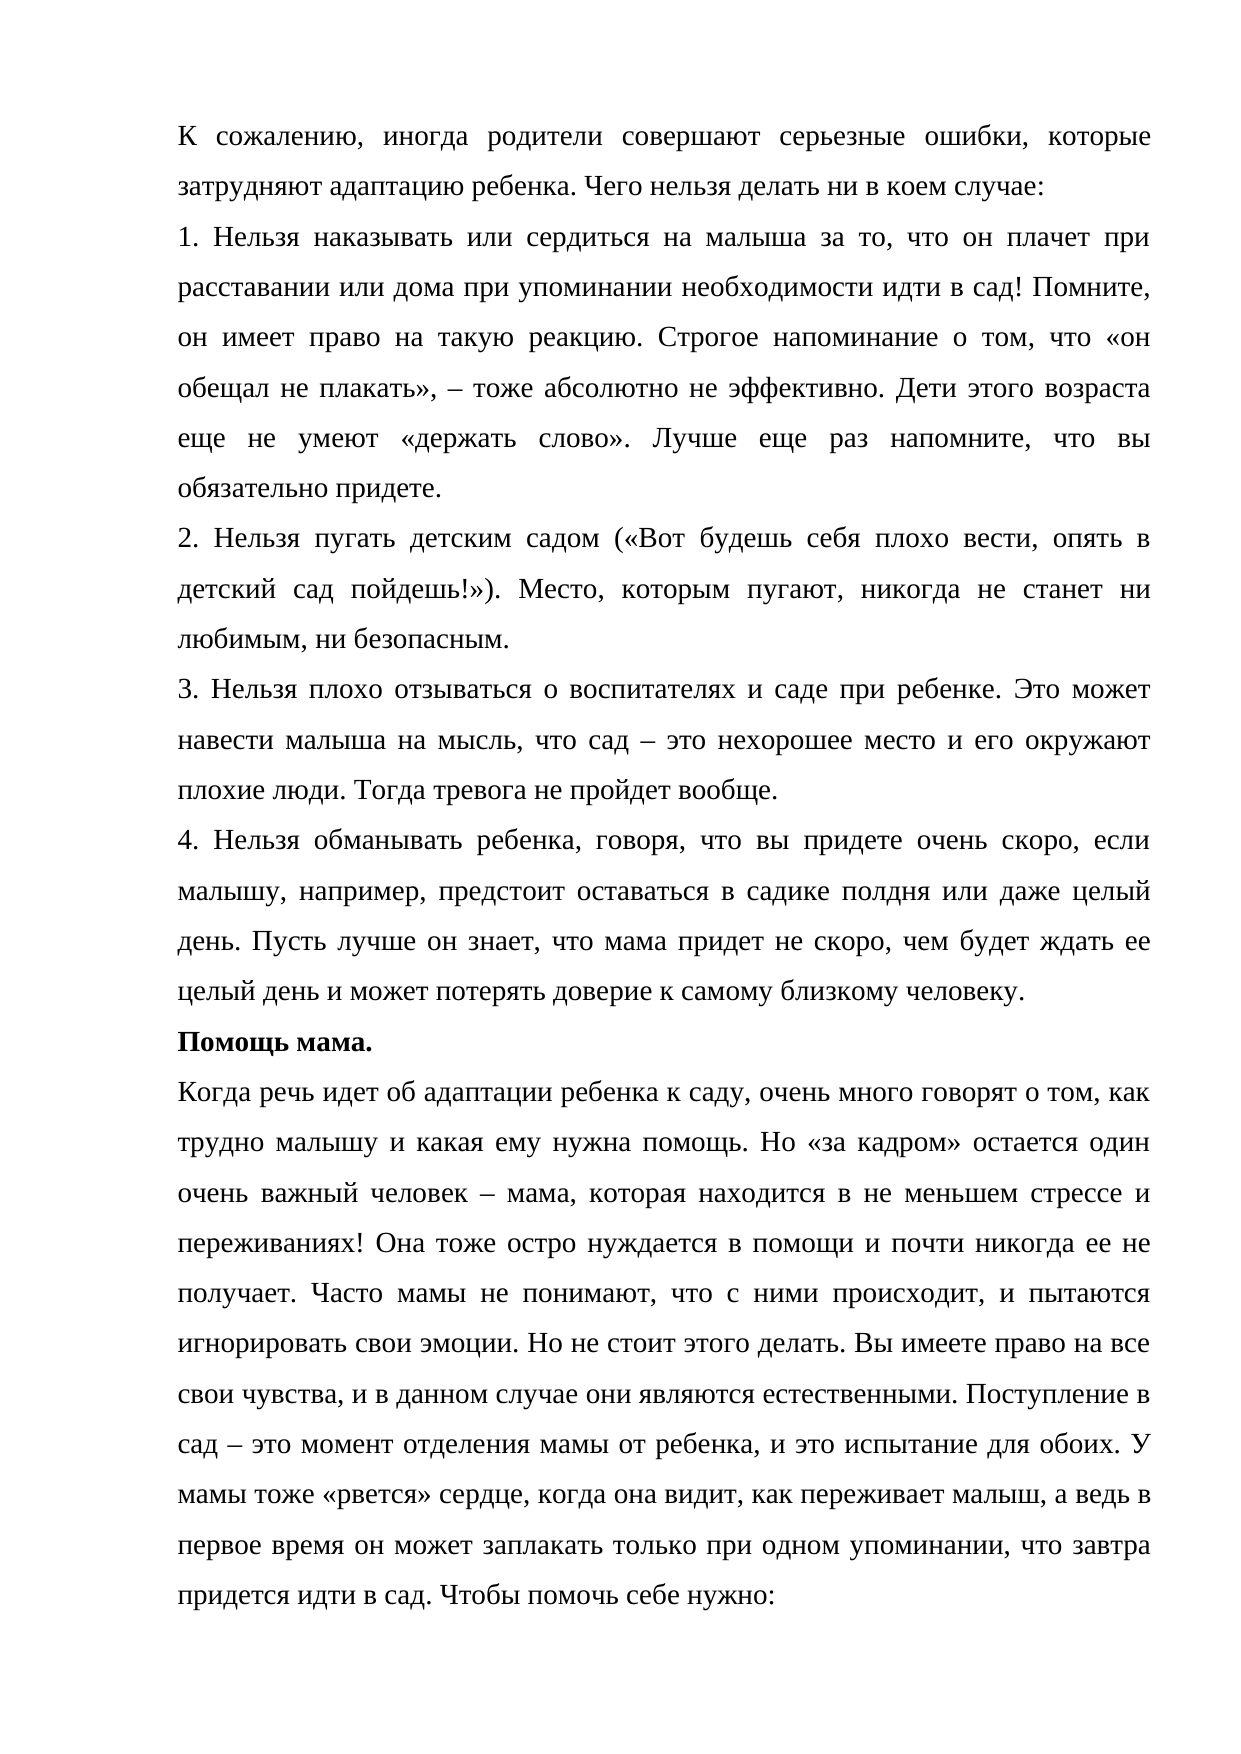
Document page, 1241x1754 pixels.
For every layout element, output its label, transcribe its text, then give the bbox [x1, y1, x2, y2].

text 4. Нельзя обманывать ребенка, говоря, что вы придете очень скоро, если малышу, например, предстоит оставаться в садике полдня или даже целый день. Пусть лучше он знает, что мама придет не скоро, чем будет ждать ее целый день и может потерять доверие к самому близкому человеку. [177, 822, 1152, 1007]
text 3. Нельзя плохо отзываться о воспитателях и саде при ребенке. Это может навести малыша на мысль, что сад – это нехорошее место и его окружают плохие люди. Тогда тревога не пройдет вообще. [177, 672, 1152, 806]
text 2. Нельзя пугать детским садом («Вот будешь себя плохо вести, опять в детский сад пойдешь!»). Место, которым пугают, никогда не станет ни любимым, ни безопасным. [177, 521, 1152, 655]
text Когда речь идет об адаптации ребенка к саду, очень много говорят о том, как трудно малышу и какая ему нужна помощь. Но «за кадром» остается один очень важный человек – мама, которая находится в не меньшем стрессе и переживаниях! Она тоже остро нуждается в помощи и почти никогда ее не получает. Часто мамы не понимают, что с ними происходит, и пытаются игнорировать свои эмоции. Но не стоит этого делать. Вы имеете право на все свои чувства, и в данном случае они являются естественными. Поступление в сад – это момент отделения мамы от ребенка, и это испытание для обоих. У мамы тоже «рвется» сердце, когда она видит, как переживает малыш, а ведь в первое время он может заплакать только при одном упоминании, что завтра придется идти в сад. Чтобы помочь себе нужно: [177, 1074, 1152, 1611]
text 1. Нельзя наказывать или сердиться на малыша за то, что он плачет при расставании или дома при упоминании необходимости идти в сад! Помните, он имеет право на такую реакцию. Строгое напоминание о том, что «он обещал не плакать», – тоже абсолютно не эффективно. Дети этого возраста еще не умеют «держать слово». Лучше еще раз напомните, что вы обязательно придете. [177, 219, 1152, 504]
text К сожалению, иногда родители совершают серьезные ошибки, которые затрудняют адаптацию ребенка. Чего нельзя делать ни в коем случае: [177, 118, 1152, 202]
text Помощь мама. [177, 1024, 1152, 1057]
